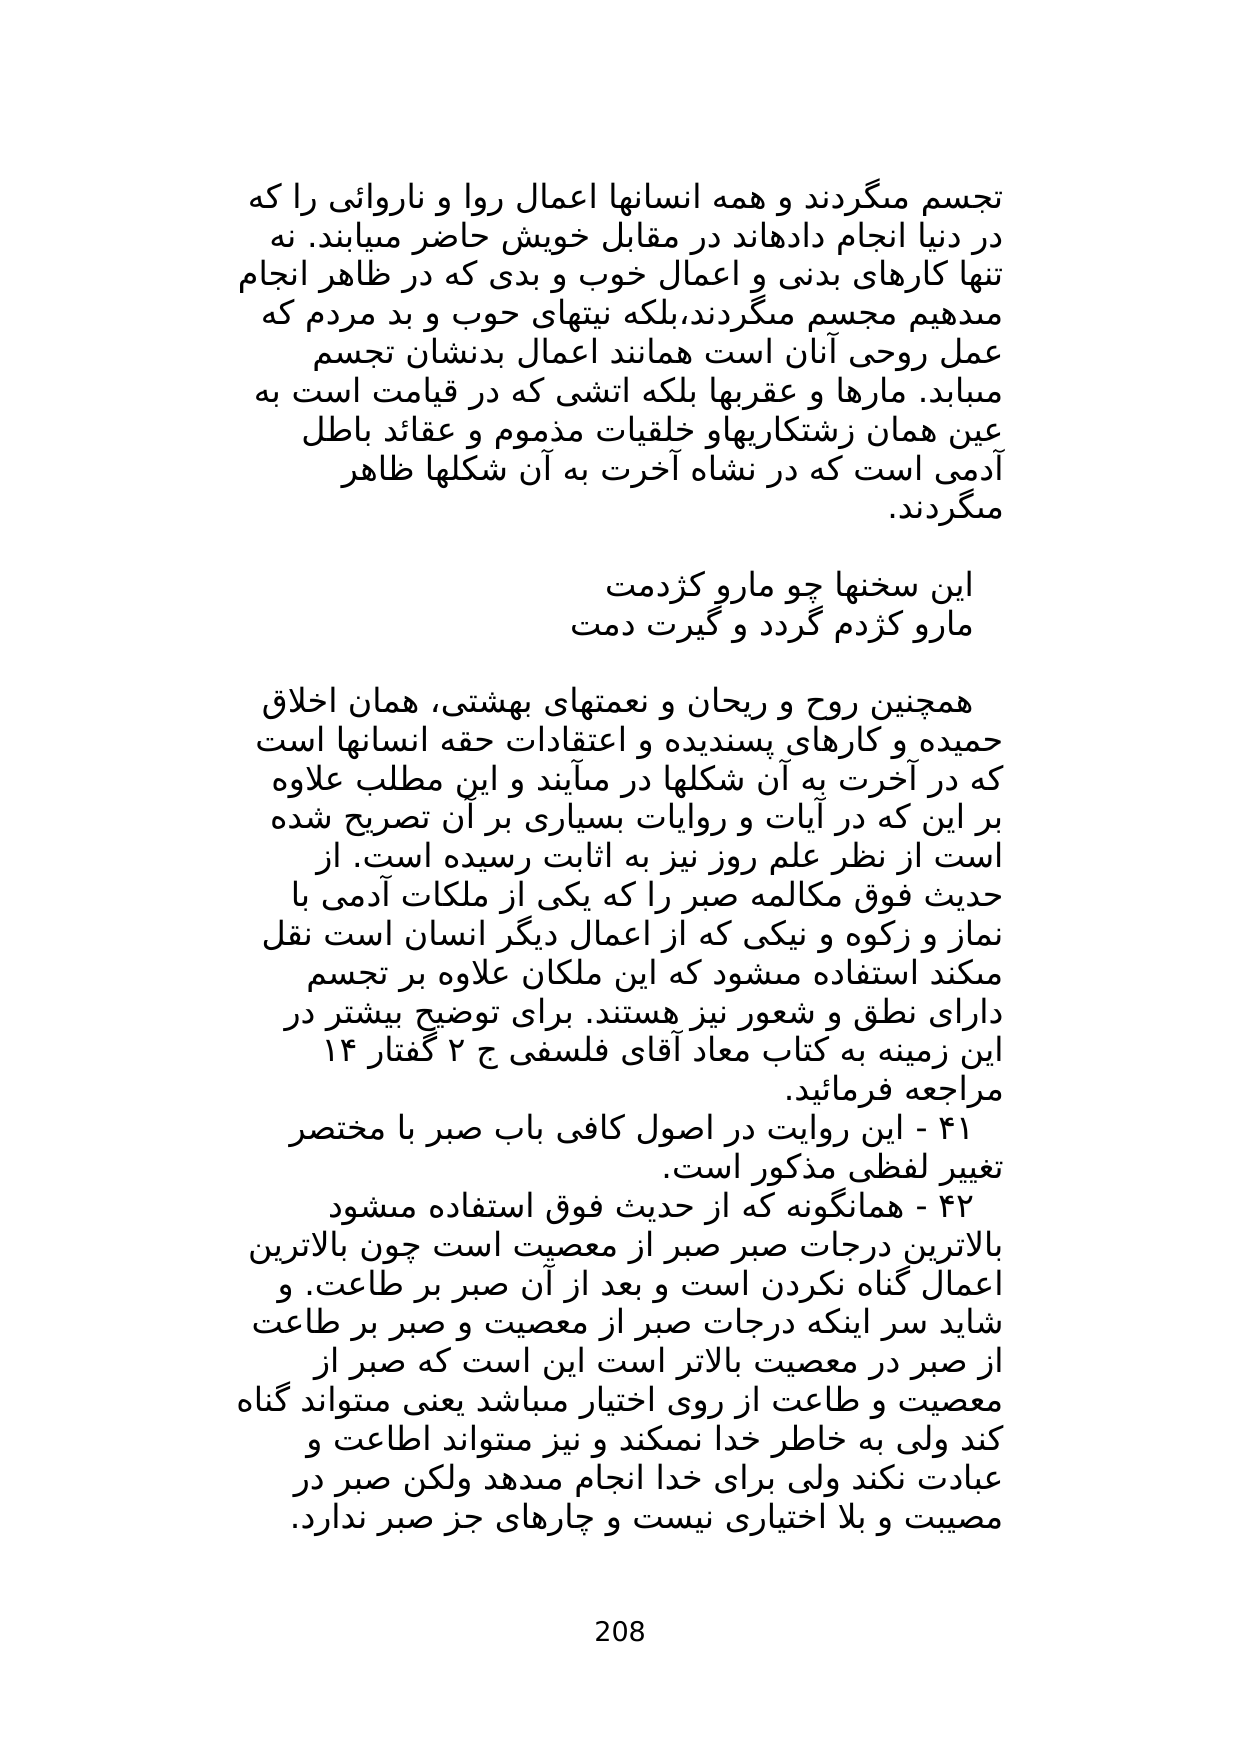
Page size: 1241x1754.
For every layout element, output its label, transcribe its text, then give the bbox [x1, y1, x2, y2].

text ۴۱ - اين روايت در اصول كافى باب صبر با مختصر تغيير لفظى مذكور است. [236, 1109, 1004, 1186]
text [236, 177, 1004, 527]
text ۴۲ - همانگونه كه از حديث فوق استفاده مى‏شود بالاترين درجات صبر صبر از معصيت است چون بالاترين اعمال گناه نكردن است و بعد از آن صبر بر طاعت. و شايد سر اينكه درجات صبر از معصيت و صبر بر طاعت از صبر در معصيت بالاتر است اين است كه صبر از معصيت و طاعت از روى اختيار مى‏باشد يعنى مى‏تواند گناه كند ولى به خاطر خدا نمى‏كند و نيز مى‏تواند اطاعت و عبادت نكند ولى براى خدا انجام مى‏دهد ولكن صبر در مصيبت و بلا اختيارى نيست و چاره‏اى جز صبر ندارد. [236, 1186, 1004, 1536]
text همچنين روح و ريحان و نعمتهاى بهشتى، همان اخلاق حميده و كارهاى پسنديده و اعتقادات حقه انسانها است كه در آخرت به آن شكلها در مى‏آيند و اين مطلب علاوه بر اين كه در آيات و روايات بسيارى بر آن تصريح شده است از نظر علم روز نيز به اثابت رسيده است. از حديث فوق مكالمه صبر را كه يكى از ملكات آدمى با نماز و زكوه و نيكى كه از اعمال ديگر انسان است نقل مى‏كند استفاده مى‏شود كه اين ملكان علاوه بر تجسم داراى نطق و شعور نيز هستند. براى توضيح بيشتر در اين زمينه به كتاب معاد آقاى فلسفى ج ۲ گفتار ۱۴ مراجعه فرمائيد. [236, 681, 1004, 1109]
text اين سخنها چو مارو كژدمت [236, 565, 1004, 604]
text مارو كژدم گردد و گيرت دمت [236, 604, 1004, 643]
